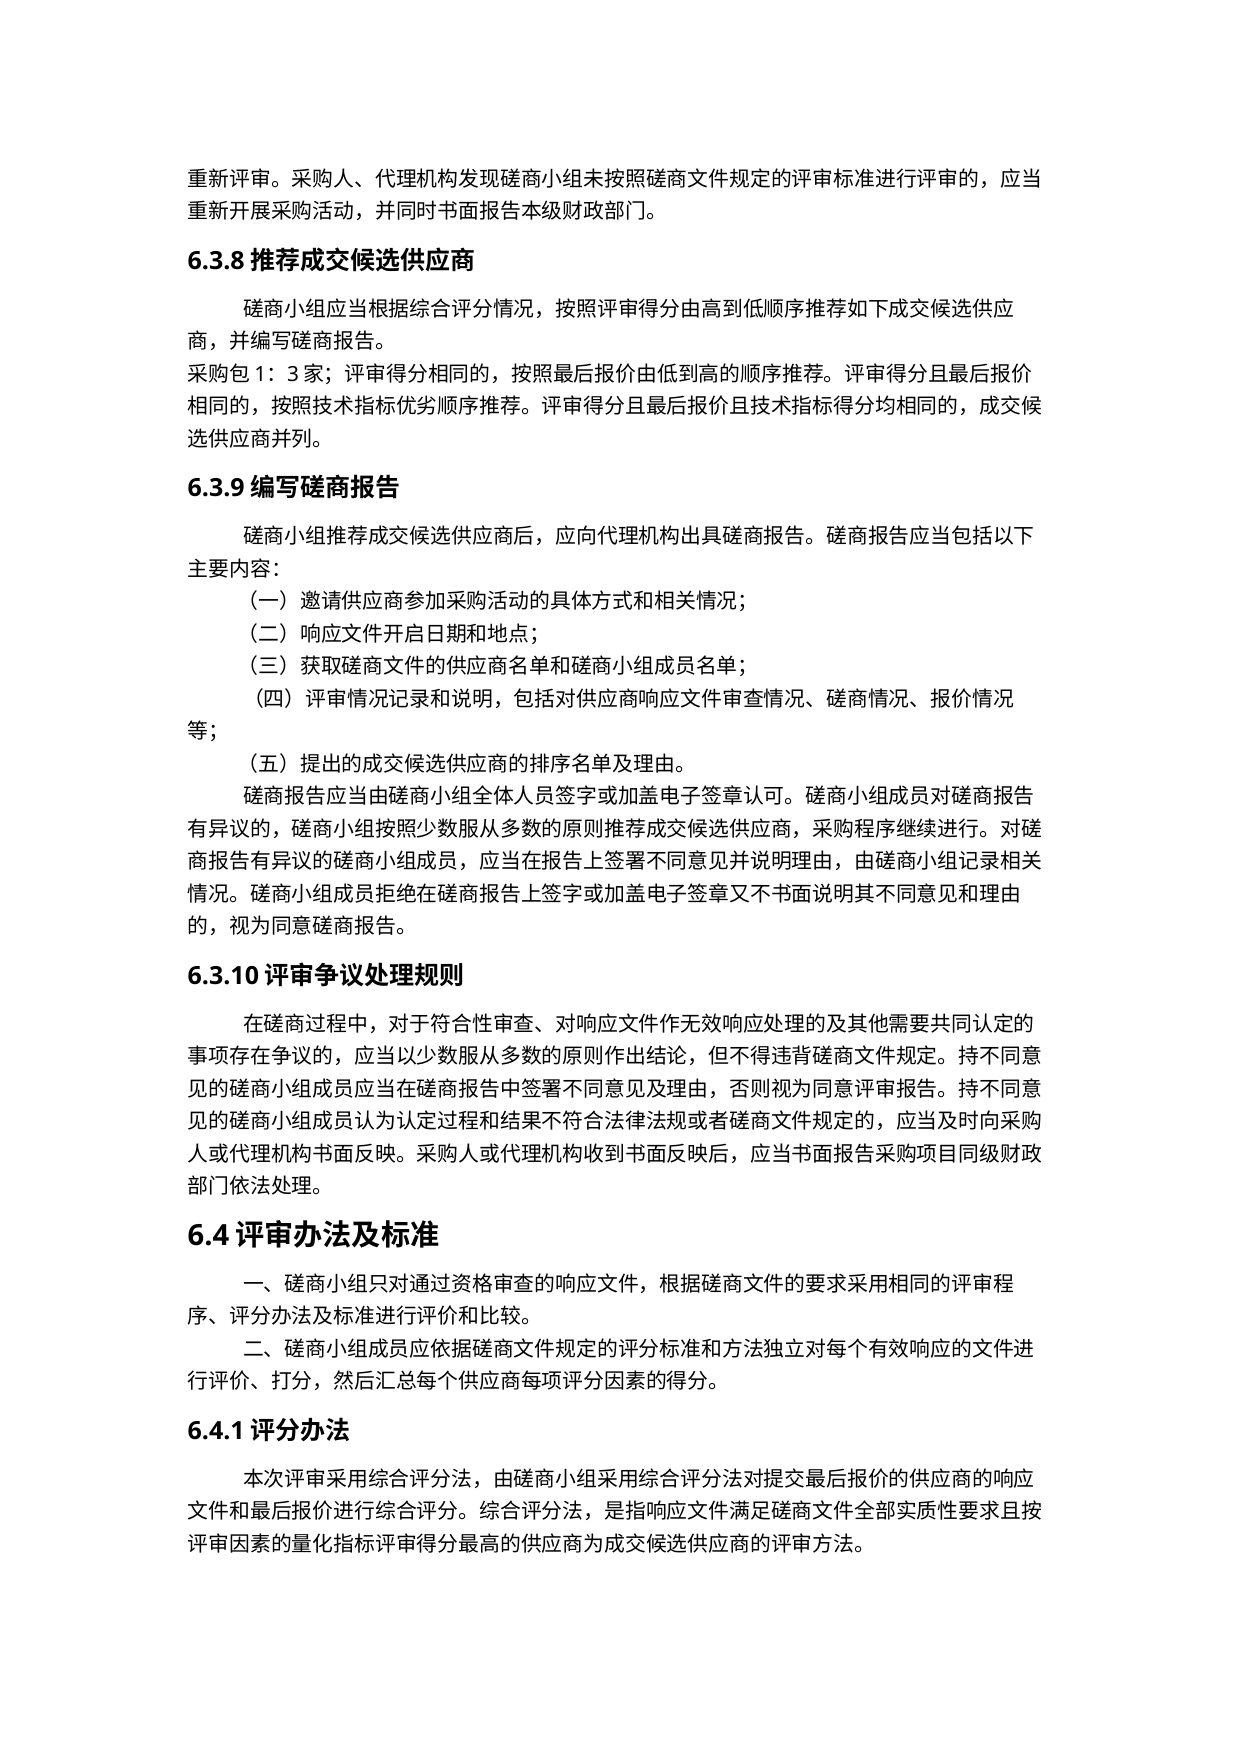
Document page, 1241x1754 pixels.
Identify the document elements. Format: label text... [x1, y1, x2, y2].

text 在磋商过程中，对于符合性审查、对响应文件作无效响应处理的及其他需要共同认定的事项存在争议的，应当以少数服从多数的原则作出结论，但不得违背磋商文件规定。持不同意见的磋商小组成员应当在磋商报告中签署不同意见及理由，否则视为同意评审报告。持不同意见的磋商小组成员认为认定过程和结果不符合法律法规或者磋商文件规定的，应当及时向采购人或代理机构书面反映。采购人或代理机构收到书面反映后，应当书面报告采购项目同级财政部门依法处理。 [187, 1007, 1053, 1202]
text 磋商报告应当由磋商小组全体人员签字或加盖电子签章认可。磋商小组成员对磋商报告有异议的，磋商小组按照少数服从多数的原则推荐成交候选供应商，采购程序继续进行。对磋商报告有异议的磋商小组成员，应当在报告上签署不同意见并说明理由，由磋商小组记录相关情况。磋商小组成员拒绝在磋商报告上签字或加盖电子签章又不书面说明其不同意见和理由的，视为同意磋商报告。 [187, 779, 1053, 942]
text 6.4.1评分办法 [187, 1397, 1053, 1462]
text 磋商小组推荐成交候选供应商后，应向代理机构出具磋商报告。磋商报告应当包括以下主要内容： [187, 519, 1053, 584]
text 6.3.9编写磋商报告 [187, 454, 1053, 519]
text 磋商小组应当根据综合评分情况，按照评审得分由高到低顺序推荐如下成交候选供应商，并编写磋商报告。 [187, 292, 1053, 357]
text 6.4评审办法及标准 [187, 1202, 1053, 1267]
text （四）评审情况记录和说明，包括对供应商响应文件审查情况、磋商情况、报价情况等； [187, 682, 1053, 747]
text （五）提出的成交候选供应商的排序名单及理由。 [187, 747, 1053, 779]
text 采购包1：3家；评审得分相同的，按照最后报价由低到高的顺序推荐。评审得分且最后报价相同的，按照技术指标优劣顺序推荐。评审得分且最后报价且技术指标得分均相同的，成交候选供应商并列。 [187, 357, 1053, 454]
text 一、磋商小组只对通过资格审查的响应文件，根据磋商文件的要求采用相同的评审程序、评分办法及标准进行评价和比较。 [187, 1267, 1053, 1332]
text 6.3.10评审争议处理规则 [187, 942, 1053, 1007]
text （二）响应文件开启日期和地点； [187, 617, 1053, 649]
text （一）邀请供应商参加采购活动的具体方式和相关情况； [187, 584, 1053, 617]
text 本次评审采用综合评分法，由磋商小组采用综合评分法对提交最后报价的供应商的响应文件和最后报价进行综合评分。综合评分法，是指响应文件满足磋商文件全部实质性要求且按评审因素的量化指标评审得分最高的供应商为成交候选供应商的评审方法。 [187, 1462, 1053, 1559]
text （三）获取磋商文件的供应商名单和磋商小组成员名单； [187, 649, 1053, 682]
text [187, 162, 1053, 227]
text 6.3.8推荐成交候选供应商 [187, 227, 1053, 292]
text 二、磋商小组成员应依据磋商文件规定的评分标准和方法独立对每个有效响应的文件进行评价、打分，然后汇总每个供应商每项评分因素的得分。 [187, 1332, 1053, 1397]
